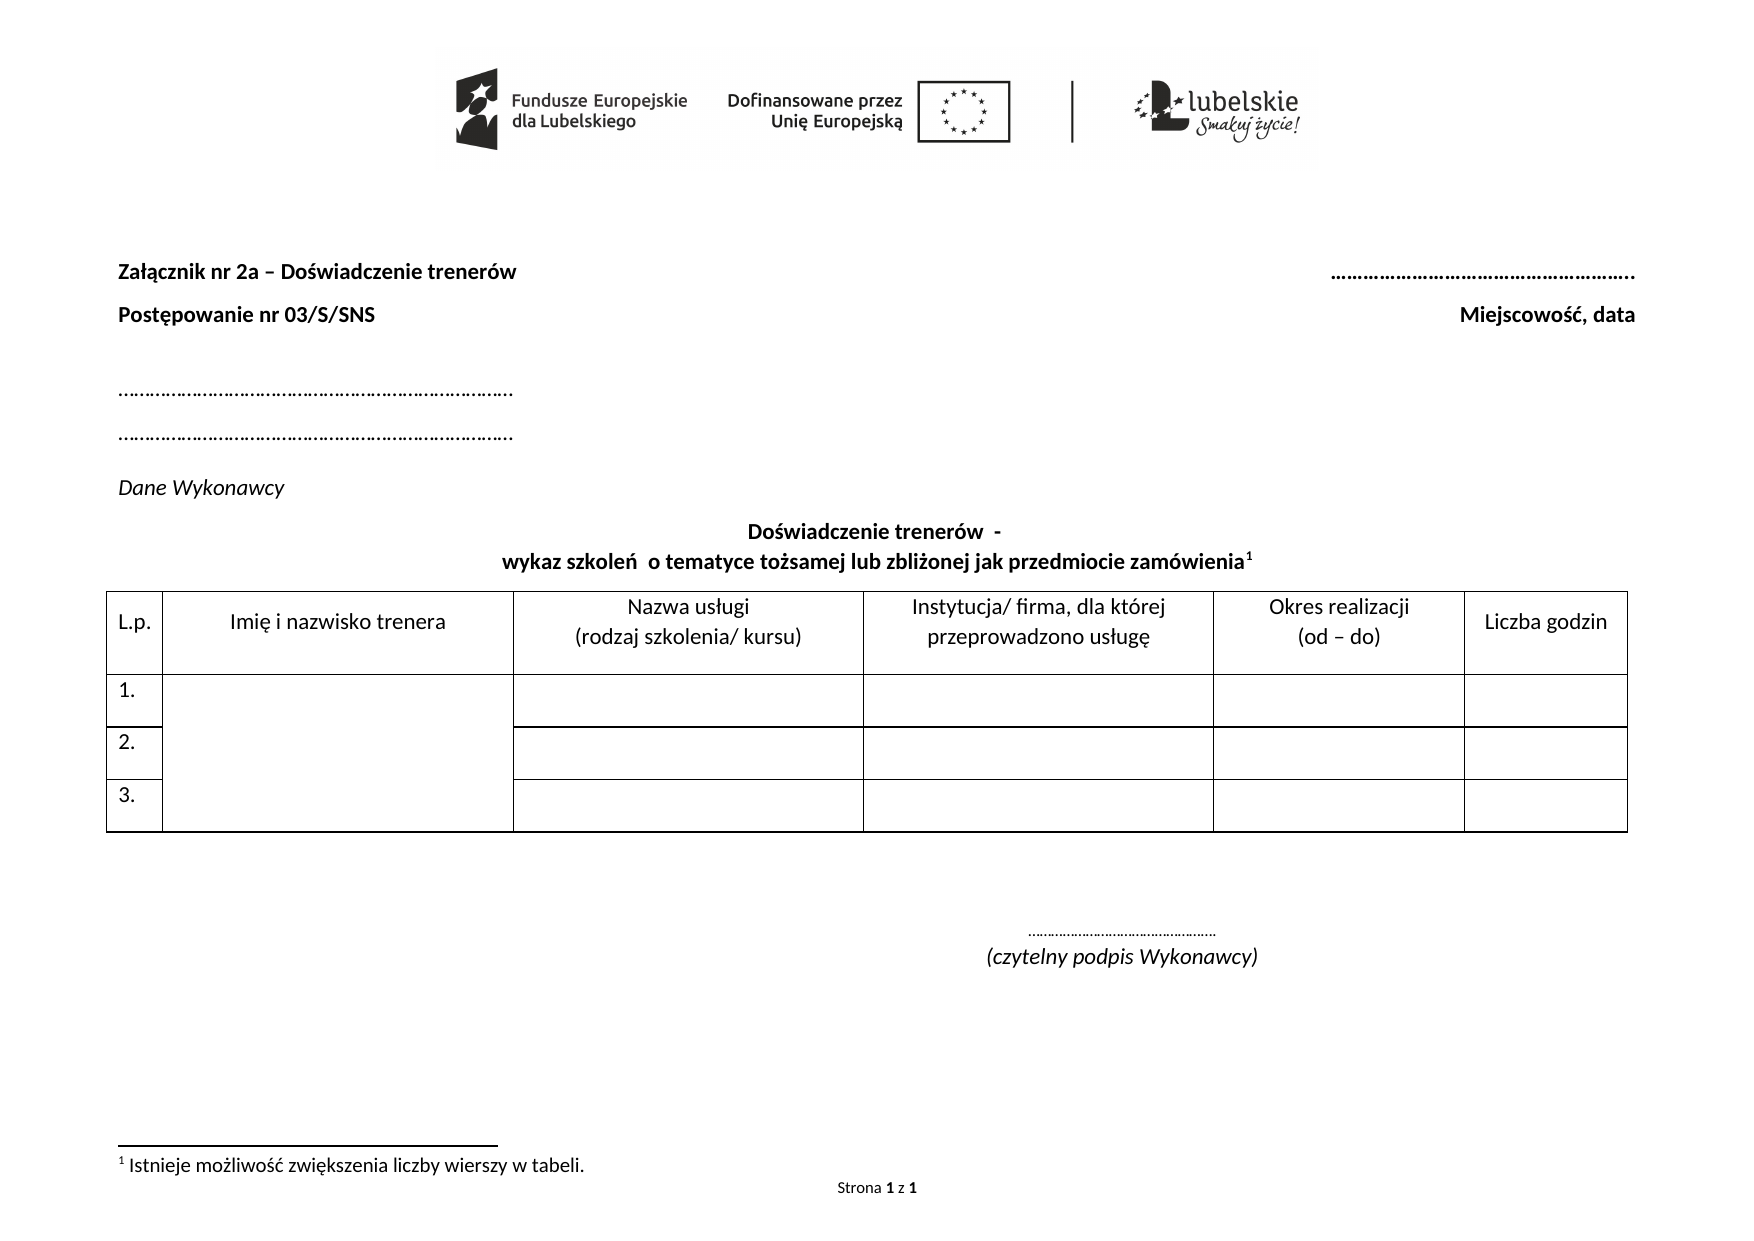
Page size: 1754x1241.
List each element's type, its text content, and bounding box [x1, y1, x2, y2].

table_header Okres realizacji (od – do) [1214, 592, 1464, 674]
table_cell 2. [107, 728, 162, 779]
table_cell [1465, 780, 1627, 831]
text (czytelny podpis Wykonawcy) [118, 942, 1636, 970]
table_cell [1465, 675, 1627, 726]
table_header Nazwa usługi (rodzaj szkolenia/ kursu) [514, 592, 863, 674]
table_cell [864, 780, 1213, 831]
text ………………………………………………………………… [118, 374, 1636, 403]
text Załącznik nr 2a – Doświadczenie trenerów ……………………………………………….. [118, 257, 1636, 285]
table_header Instytucja/ firma, dla której przeprowadzono usługę [864, 592, 1213, 674]
table_header L.p. [107, 592, 162, 674]
table_cell [864, 675, 1213, 726]
picture [434, 47, 1320, 171]
text ………………………………………………………………… [118, 418, 1636, 446]
table_cell [1214, 675, 1464, 726]
text Dane Wykonawcy [118, 473, 1636, 502]
text Postępowanie nr 03/S/SNS Miejscowość, data [118, 301, 1636, 359]
table_header Imię i nazwisko trenera [163, 592, 513, 674]
table_header Liczba godzin [1465, 592, 1627, 674]
text …………………………………………. [118, 920, 1636, 940]
text Doświadczenie trenerów - wykaz szkoleń o tematyce tożsamej lub zbliżonej jak przedmiocie zamówienia [118, 517, 1636, 576]
table_cell [1214, 728, 1464, 779]
table_cell 1. [107, 675, 162, 726]
table_cell 3. [107, 780, 162, 831]
table_cell [864, 728, 1213, 779]
table_cell [163, 675, 513, 831]
table_cell [1214, 780, 1464, 831]
table_cell [514, 728, 863, 779]
table_cell [514, 780, 863, 831]
table_cell [1465, 728, 1627, 779]
table_cell [514, 675, 863, 726]
